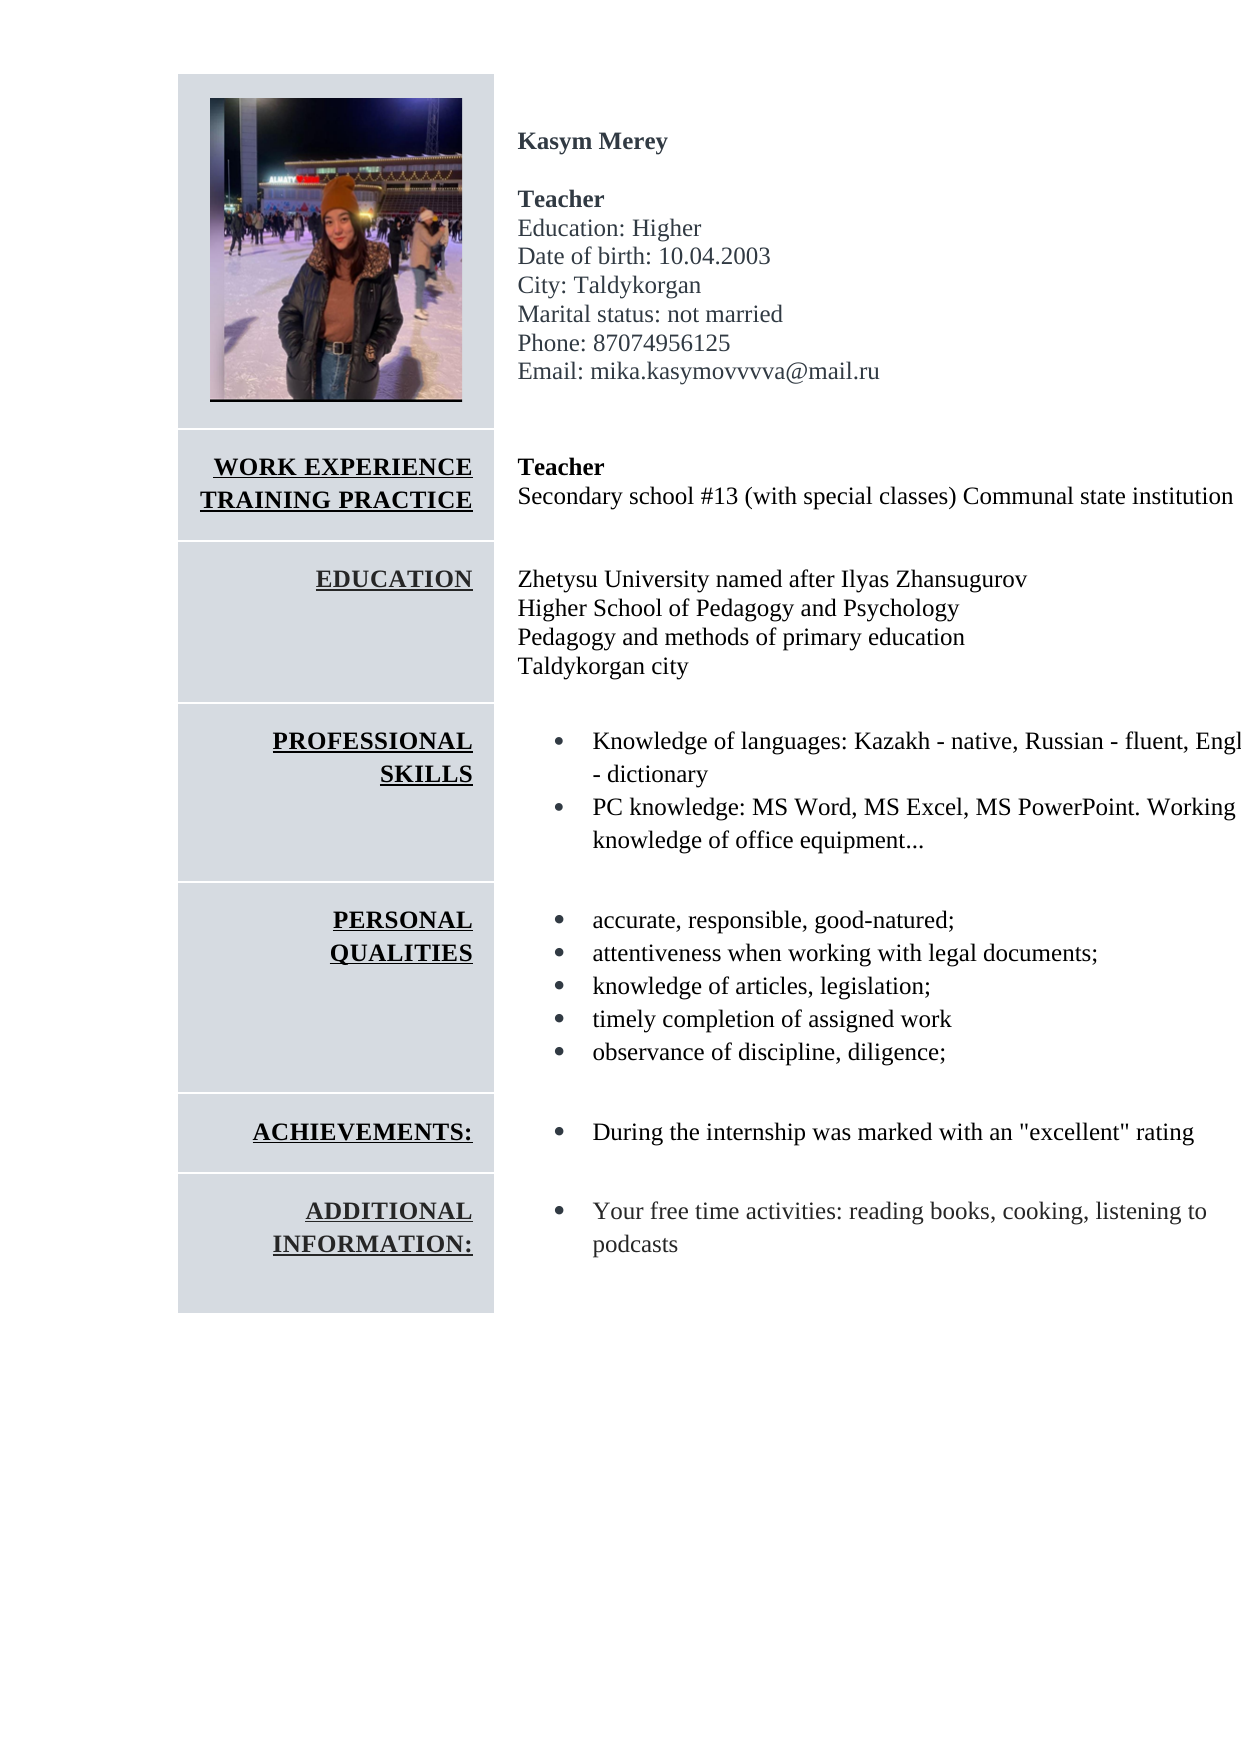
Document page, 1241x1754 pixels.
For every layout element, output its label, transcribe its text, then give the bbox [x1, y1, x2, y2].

table_cell Knowledge of languages: Kazakh - native, Russian - fluent, English - dictionary PC knowledge: MS Word, MS Excel, MS PowerPoint. Working knowledge of office equipment... [496, 704, 1239, 881]
picture [210, 98, 463, 402]
table_cell Zhetysu University named after Ilyas Zhansugurov Higher School of Pedagogy and Psychology Pedagogy and methods of primary education Taldykorgan city [496, 542, 1239, 702]
table_header Kasym Merey Teacher Education: Higher Date of birth: 10.04.2003 City: Taldykorgan Marital status: not married Phone: 87074956125 Email: mika.kasymovvvva@mail.ru [496, 76, 1239, 428]
table_cell EDUCATION [178, 542, 494, 702]
table_header [178, 74, 494, 428]
table_cell ADDITIONAL INFORMATION: [178, 1174, 494, 1313]
table_cell WORK EXPERIENCE TRAINING PRACTICE [178, 430, 494, 540]
table_cell PROFESSIONAL SKILLS [178, 704, 494, 881]
table_cell Teacher Secondary school #13 (with special classes) Communal state institution [496, 430, 1239, 540]
table_cell accurate, responsible, good-natured; attentiveness when working with legal documents; knowledge of articles, legislation; timely completion of assigned work observance of discipline, diligence; [496, 883, 1239, 1092]
table_cell Your free time activities: reading books, cooking, listening to podcasts [496, 1174, 1239, 1313]
table_cell During the internship was marked with an "excellent" rating [496, 1094, 1239, 1172]
table_cell ACHIEVEMENTS: [178, 1094, 494, 1172]
table_cell PERSONAL QUALITIES [178, 883, 494, 1092]
